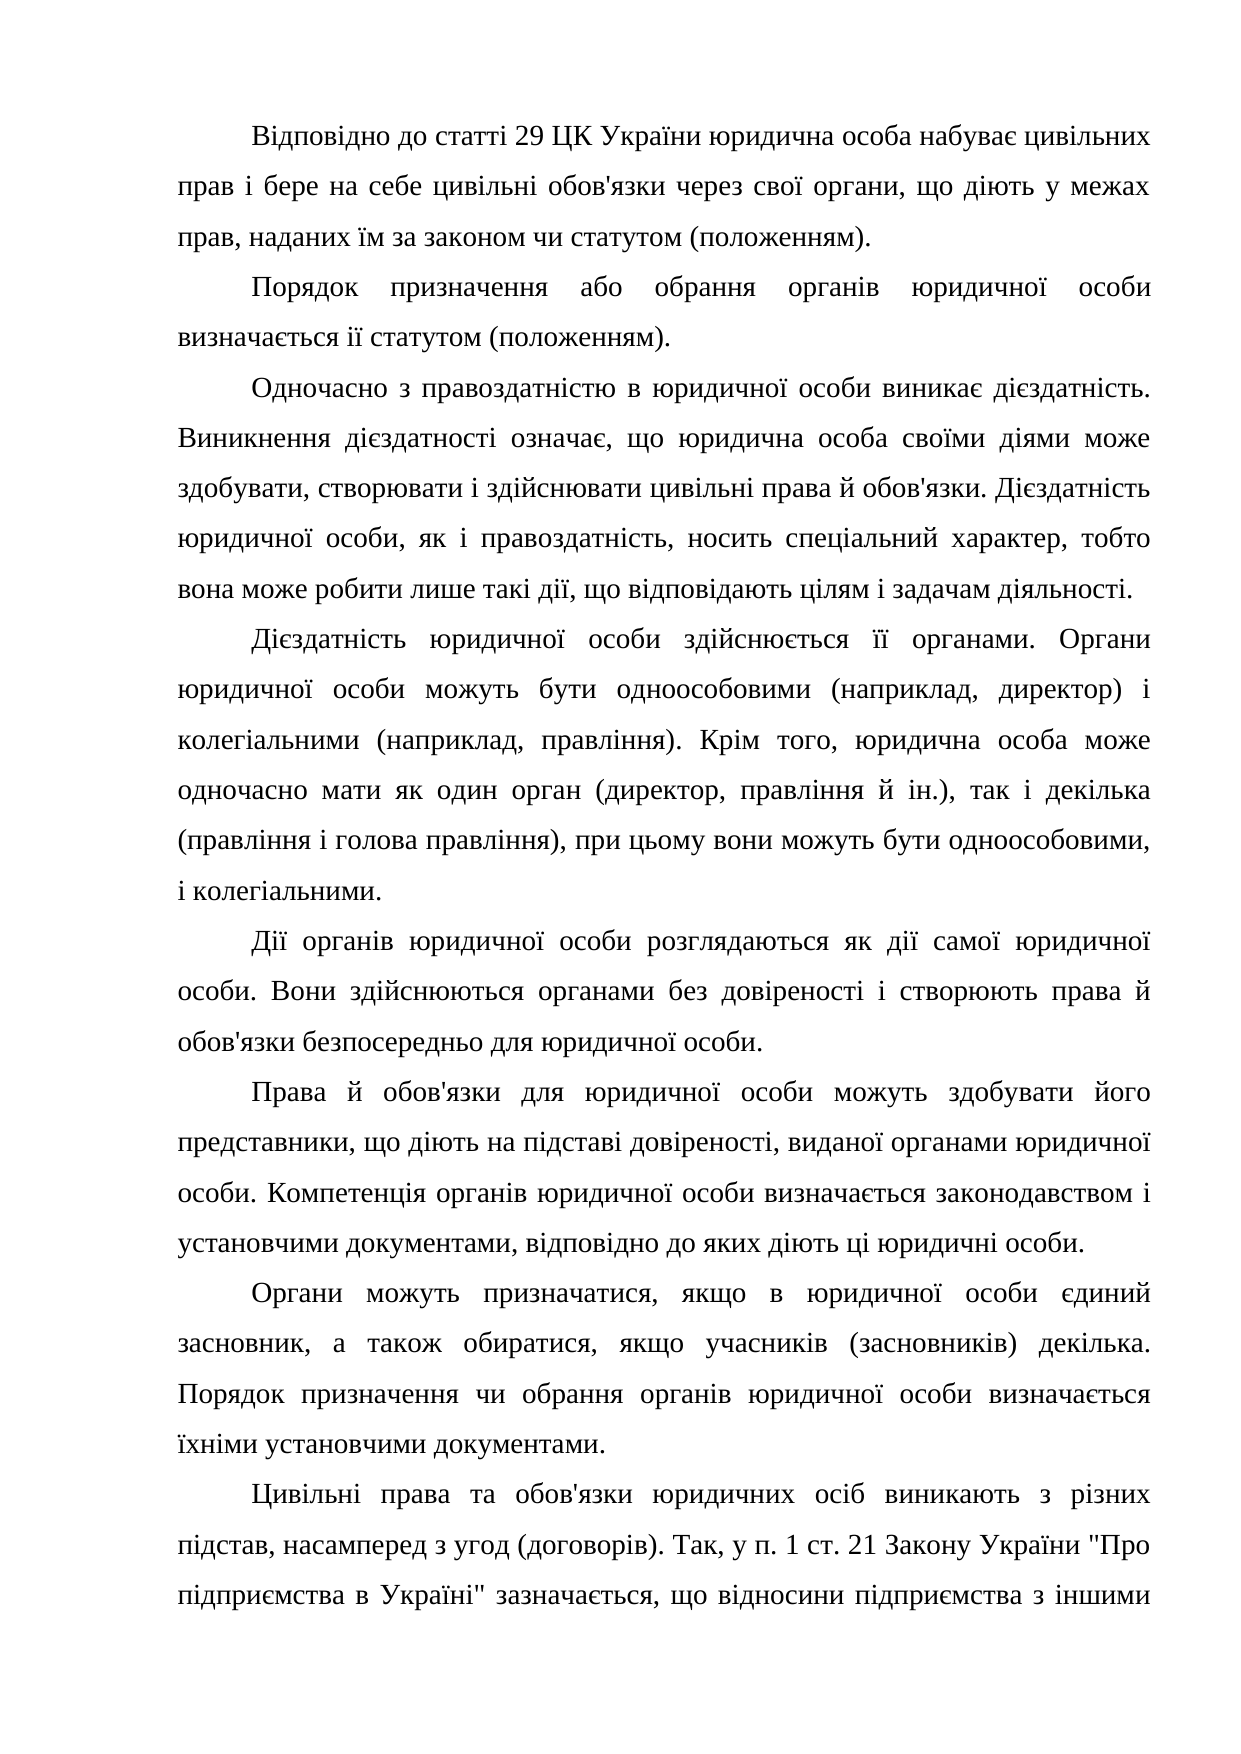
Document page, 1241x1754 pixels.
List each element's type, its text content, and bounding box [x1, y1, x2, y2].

text Дії органів юридичної особи розглядаються як дії самої юридичної особи. Вони здійснюються органами без довіреності і створюють права й обов'язки безпосередньо для юридичної особи. [177, 923, 1152, 1057]
text Права й обов'язки для юридичної особи можуть здобувати його представники, що діють на підставі довіреності, виданої органами юридичної особи. Компетенція органів юридичної особи визначається законодавством і установчими документами, відповідно до яких діють ці юридичні особи. [177, 1074, 1152, 1258]
text Одночасно з правоздатністю в юридичної особи виникає дієздатність. Виникнення дієздатності означає, що юридична особа своїми діями може здобувати, створювати і здійснювати цивільні права й обов'язки. Дієздатність юридичної особи, як і правоздатність, носить спеціальний характер, тобто вона може робити лише такі дії, що відповідають цілям і задачам діяльності. [177, 370, 1152, 604]
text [177, 1477, 1152, 1611]
text Порядок призначення або обрання органів юридичної особи визначається ії статутом (положенням). [177, 269, 1152, 353]
text Органи можуть призначатися, якщо в юридичної особи єдиний засновник, а також обиратися, якщо учасників (засновників) декілька. Порядок призначення чи обрання органів юридичної особи визначається їхніми установчими документами. [177, 1275, 1152, 1460]
text Дієздатність юридичної особи здійснюється її органами. Органи юридичної особи можуть бути одноособовими (наприклад, директор) і колегіальними (наприклад, правління). Крім того, юридична особа може одночасно мати як один орган (директор, правління й ін.), так і декілька (правління і голова правління), при цьому вони можуть бути одноособовими, і колегіальними. [177, 621, 1152, 906]
text Відповідно до статті 29 ЦК України юридична особа набуває цивільних прав і бере на себе цивільні обов'язки через свої органи, що діють у межах прав, наданих їм за законом чи статутом (положенням). [177, 118, 1152, 252]
